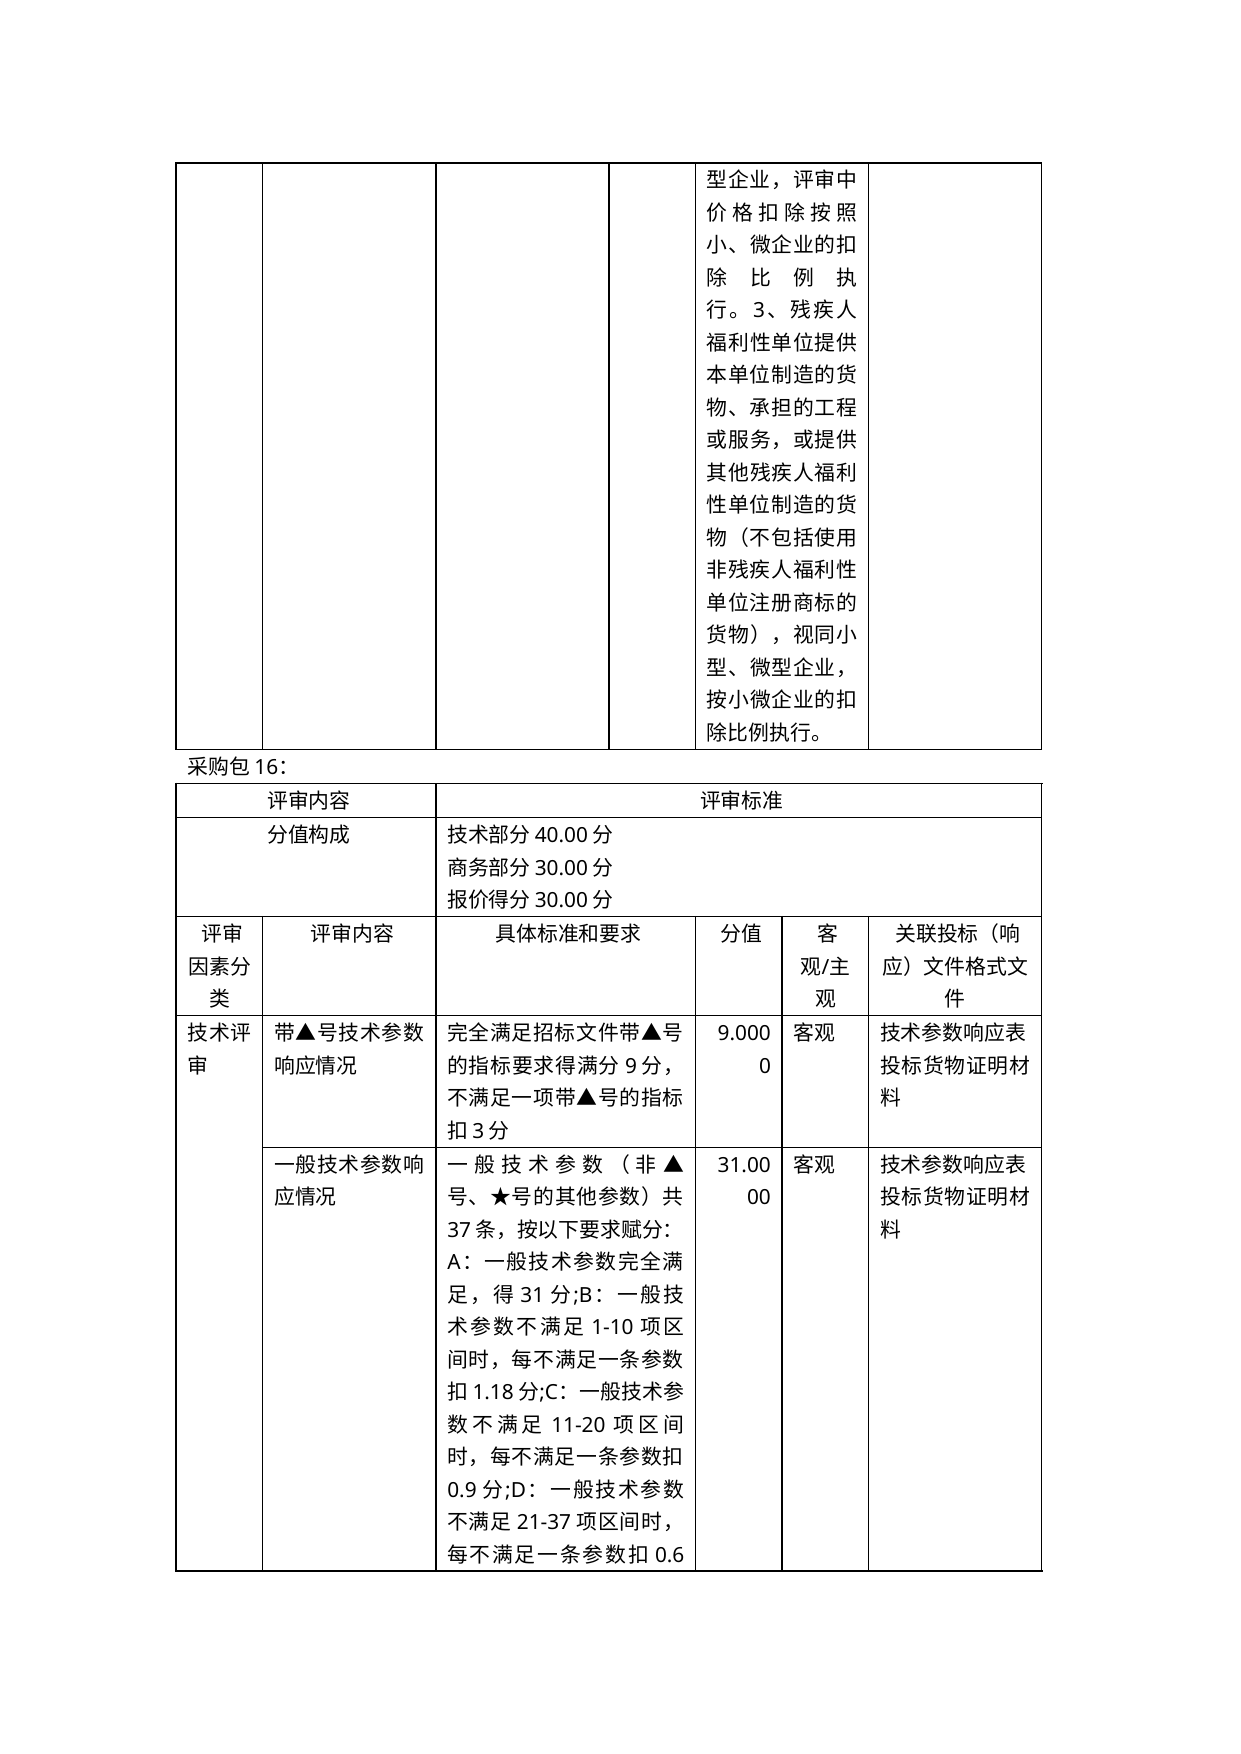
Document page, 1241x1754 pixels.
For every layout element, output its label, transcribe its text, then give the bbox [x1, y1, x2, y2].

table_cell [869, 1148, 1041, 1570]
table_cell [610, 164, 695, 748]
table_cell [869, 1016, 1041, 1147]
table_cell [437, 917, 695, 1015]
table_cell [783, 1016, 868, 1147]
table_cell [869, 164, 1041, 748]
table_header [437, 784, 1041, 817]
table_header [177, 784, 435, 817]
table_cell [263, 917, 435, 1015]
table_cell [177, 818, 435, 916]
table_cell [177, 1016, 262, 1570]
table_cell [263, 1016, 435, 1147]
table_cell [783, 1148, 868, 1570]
text 采购包16： [187, 750, 1053, 783]
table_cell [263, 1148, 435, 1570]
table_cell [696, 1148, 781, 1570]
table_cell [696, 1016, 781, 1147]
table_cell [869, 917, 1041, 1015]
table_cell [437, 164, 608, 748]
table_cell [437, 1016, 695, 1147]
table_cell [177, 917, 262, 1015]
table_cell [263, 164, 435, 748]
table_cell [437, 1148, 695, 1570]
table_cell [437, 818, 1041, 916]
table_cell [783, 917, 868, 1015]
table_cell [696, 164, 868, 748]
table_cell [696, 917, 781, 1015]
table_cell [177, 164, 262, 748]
